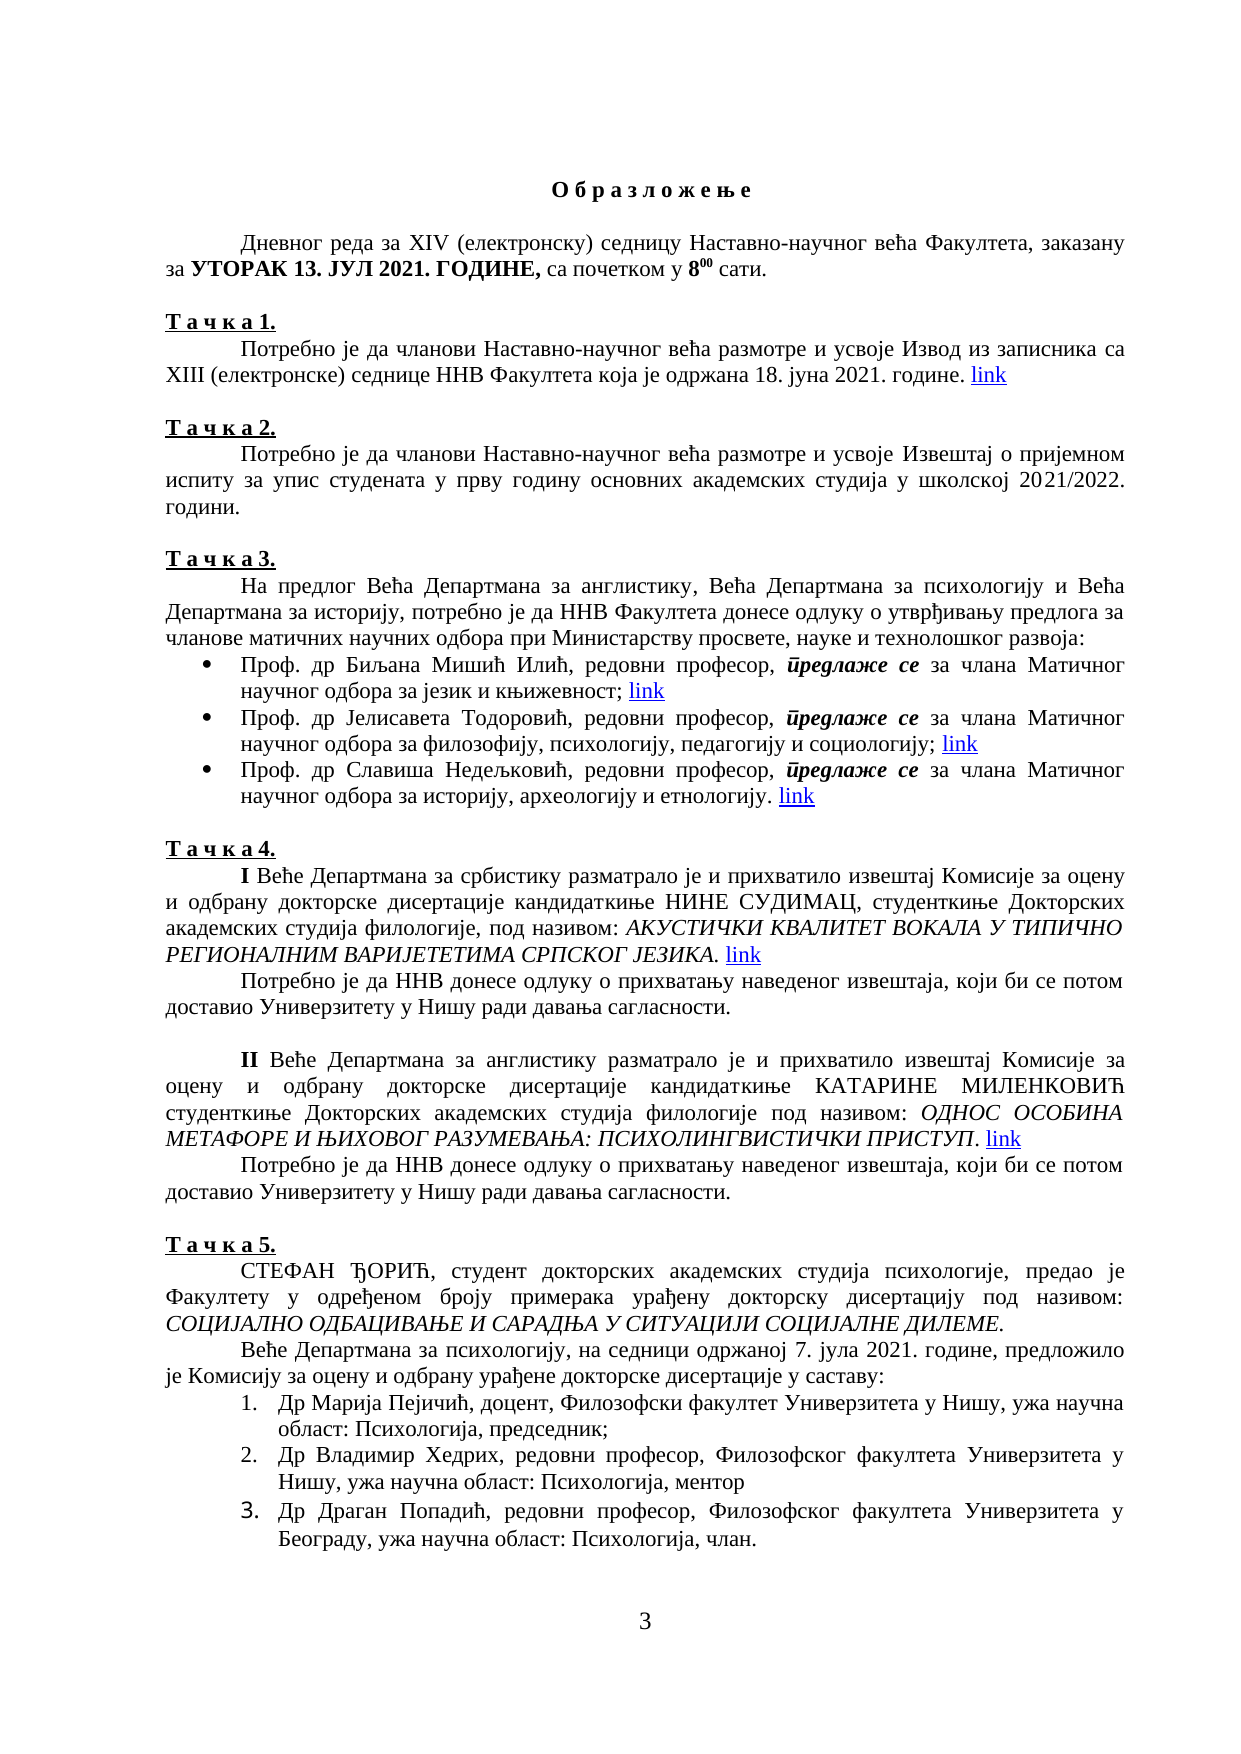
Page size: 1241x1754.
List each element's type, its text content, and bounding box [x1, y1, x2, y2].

text Т а ч к а 4. [165, 835, 1125, 862]
text Потребно је да ННВ донесе одлуку о прихватању наведеног извештаја, који би се потом доставио Универзитету у Нишу ради давања сагласности. [165, 967, 1125, 1020]
text Веће Департмана за психологију, на седници одржаној 7. јула 2021. године, предложило је Комисију за оцену и одбрану урађене докторске дисертације у саставу: [165, 1336, 1125, 1389]
list Др Драган Попадић, редовни професор, Филозофског факултета Универзитета у Београду, ужа научна област: Психологија, члан. [240, 1494, 1125, 1552]
text II Већe Департмана за англистику разматрало је и прихватило извештај Комисије за оцену и одбрану докторске дисертације кандидаткиње КатаринЕ Миленковић студенткиње Докторских академских студија филологије под називом: Однос особина метафоре и њиховог разумевања: психолингвистички приступ. link [165, 1046, 1125, 1152]
list Др Марија Пејичић, доцент, Филозофски факултет Универзитета у Нишу, ужа научна област: Психологија, председник; [240, 1389, 1125, 1441]
text Т а ч к а 1. [165, 308, 1125, 334]
text На предлог Већа Департмана за англистику, Већа Департмана за психологију и Већа Департмана за историју, потребно је да ННВ Факултета донесе одлуку о утврђивању предлога за чланове матичних научних одбора при Министарству просвете, науке и технолошког развоја: [165, 572, 1125, 651]
text Потребно је да ННВ донесе одлуку о прихватању наведеног извештаја, који би се потом доставио Универзитету у Нишу ради давања сагласности. [165, 1152, 1125, 1204]
text Потребно је да чланови Наставно-научног већа размотре и усвоје Извод из записника са XIII (електронске) седнице ННВ Факултета коja je одржанa 18. јуна 2021. године. link [165, 334, 1125, 387]
list Проф. др Славиша Недељковић, редовни професор, предлаже се за члана Матичног научног одбора за историју, археологију и етнологију. link [203, 756, 1125, 809]
text Т а ч к а 5. [165, 1231, 1125, 1257]
text СТЕФАН ЂОРИЋ, студент докторских академских студија психологије, предао је Факултету у одређеном броју примерака урађену докторску дисертацију под називом: Социјално одбацивање и сарадња у ситуацији социјалне дилеме. [165, 1257, 1125, 1336]
text О б р а з л о ж е њ е [165, 176, 1125, 203]
list Проф. др Јелисавета Тодоровић, редовни професор, предлаже се за члана Матичног научног одбора за филозофију, психологију, педагогију и социологију; link [203, 703, 1125, 756]
list Др Владимир Хедрих, редовни професор, Филозофског факултета Универзитета у Нишу, ужа научна област: Психологија, ментор [240, 1441, 1125, 1494]
text Потребно је да чланови Наставно-научног већа размотре и усвоје Извештај o пријемном испиту за упис студената у прву годину основних академских студија у школској 2021/2022. години. [165, 440, 1125, 519]
text Т а ч к а 3. [165, 545, 1125, 572]
text I Већe Департмана за србистику разматрало је и прихватило извештај Комисије за оцену и одбрану докторске дисертације кандидаткиње НИНЕ СУДИМАЦ, студенткиње Докторских академских студија филологије, под називом: АКУСТИЧКИ КВАЛИТЕТ ВОКАЛА У ТИПИЧНО РЕГИОНАЛНИМ ВАРИЈЕТЕТИМА СРПСКОГ ЈЕЗИКА. link [165, 862, 1125, 967]
text Дневног реда за XIV (електронску) седницу Наставно-научног већа Факултета, заказану за уторак 13. јул 2021. године, са почетком у 800 сати. [165, 229, 1125, 282]
list Проф. др Биљана Мишић Илић, редовни професор, предлаже се за члана Матичног научног одбора за језик и књижевност; link [203, 651, 1125, 703]
text Т а ч к а 2. [165, 414, 1125, 440]
